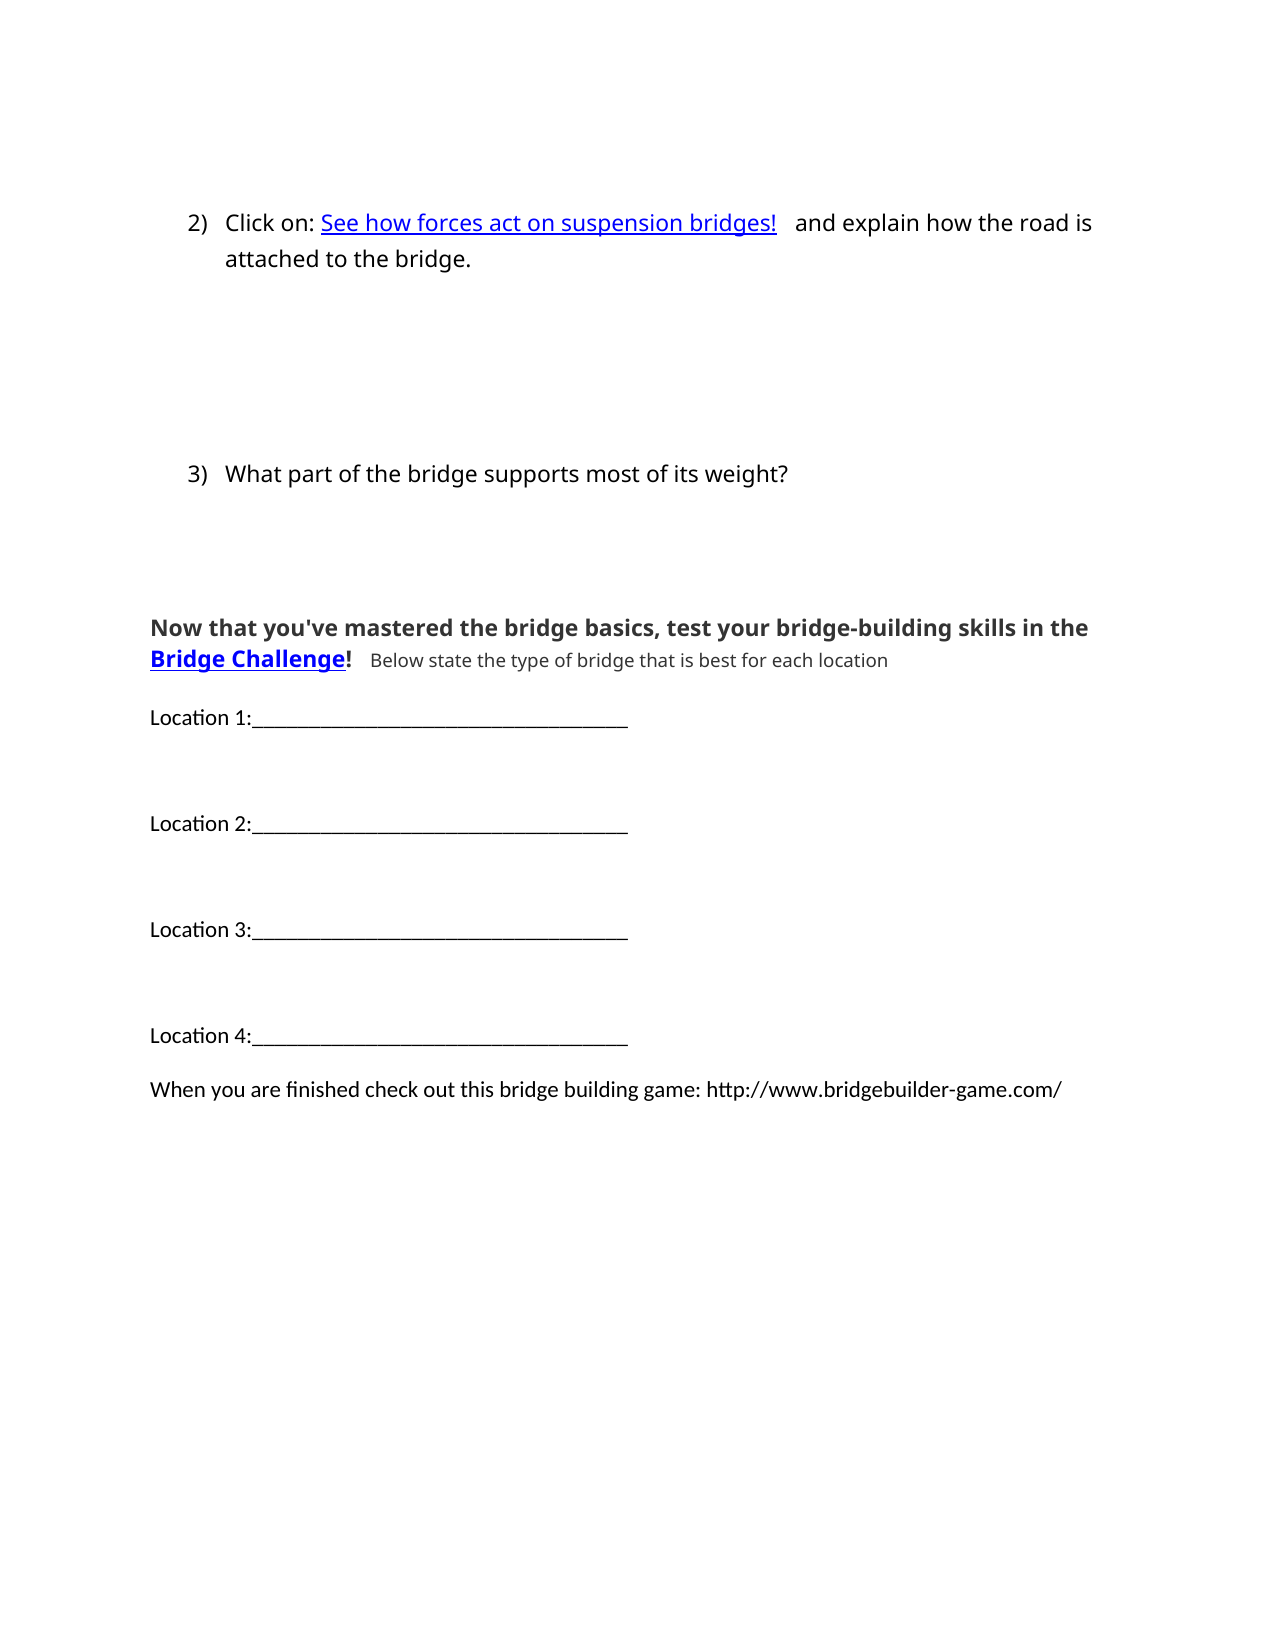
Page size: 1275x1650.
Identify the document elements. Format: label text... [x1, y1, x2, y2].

list What part of the bridge supports most of its weight? [187, 458, 1125, 489]
text Location 1:_________________________________ [150, 703, 1125, 732]
text Now that you've mastered the bridge basics, test your bridge-building skills in the Bridge Challenge! Below state the type of bridge that is best for each location [150, 612, 1125, 674]
list Click on: See how forces act on suspension bridges! and explain how the road is attached to the bridge. [187, 207, 1125, 274]
text Location 4:_________________________________ [150, 1022, 1125, 1050]
text When you are finished check out this bridge building game: http://www.bridgebuilder-game.com/ [150, 1075, 1125, 1103]
text Location 3:_________________________________ [150, 916, 1125, 944]
text Location 2:_________________________________ [150, 809, 1125, 838]
